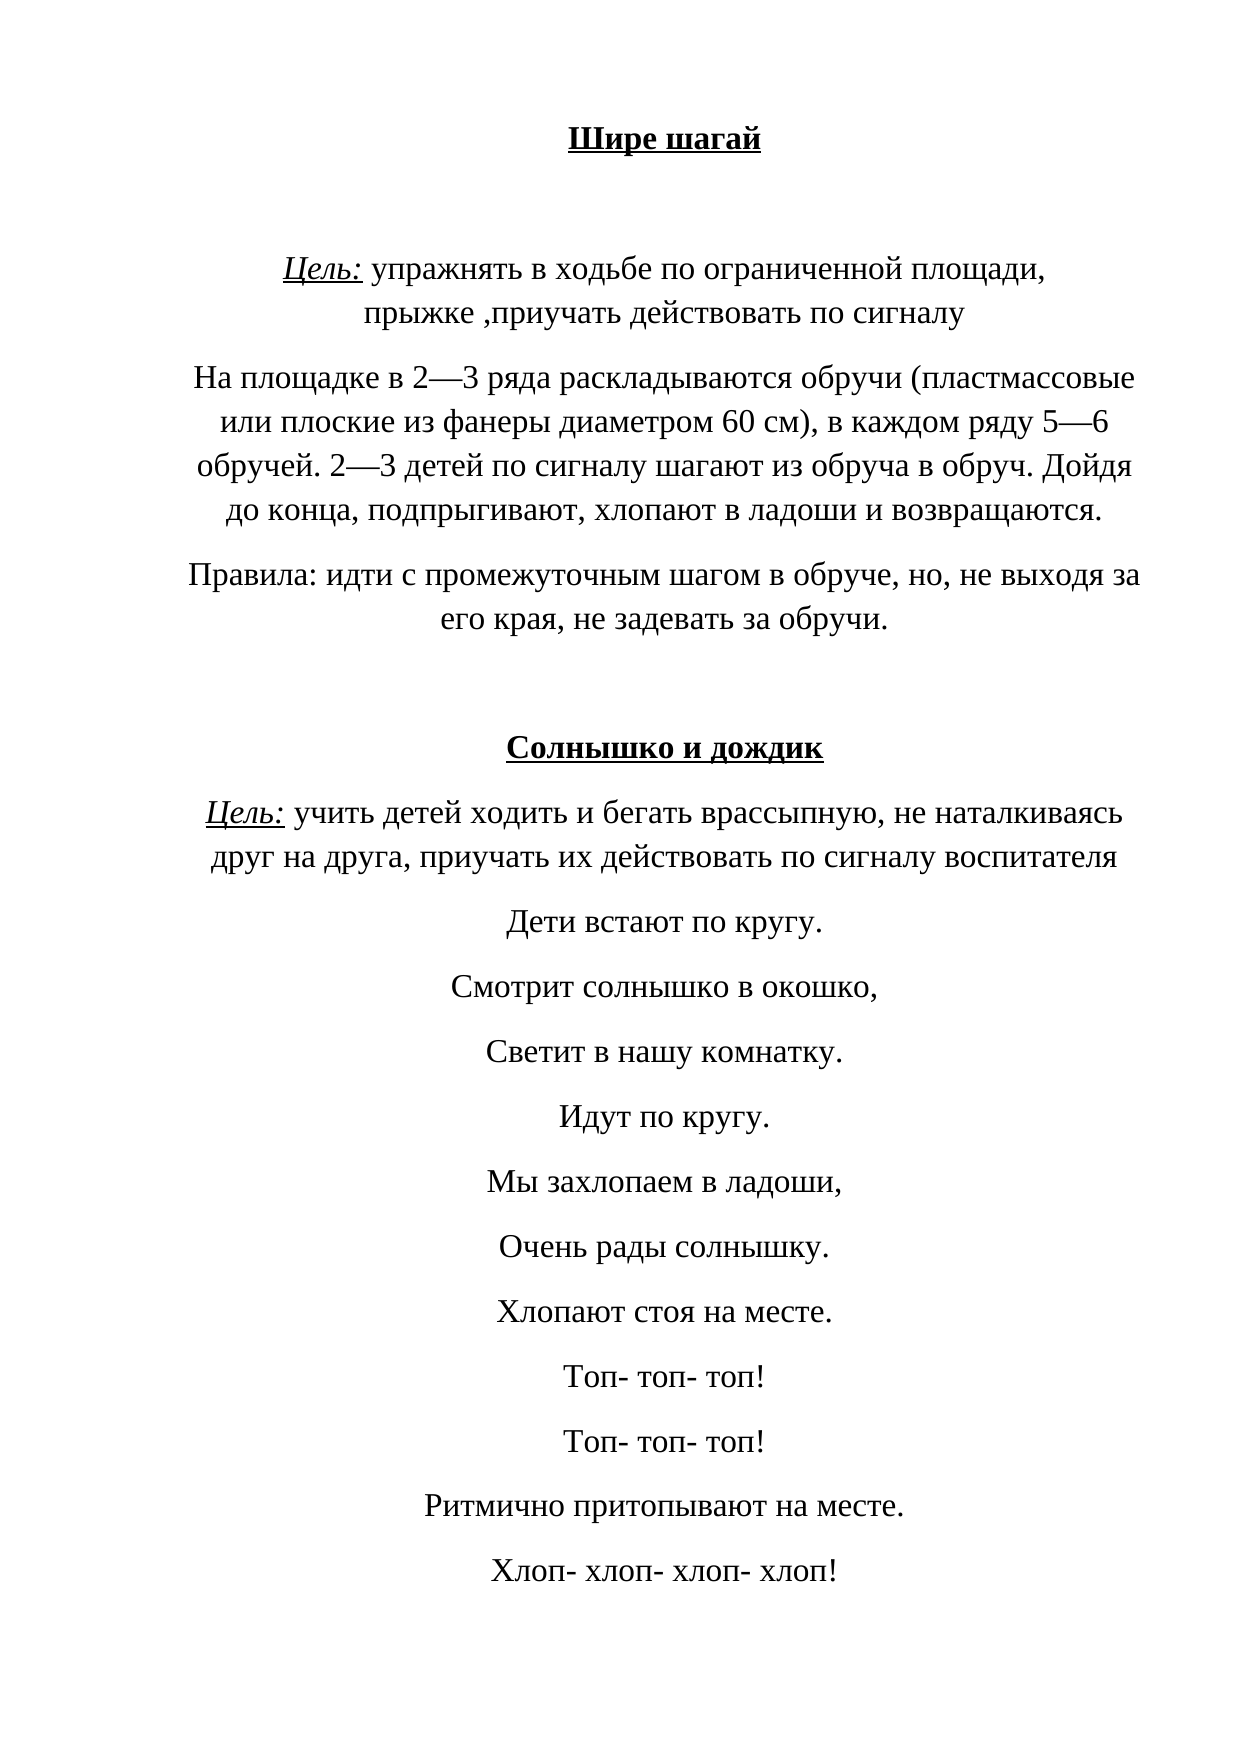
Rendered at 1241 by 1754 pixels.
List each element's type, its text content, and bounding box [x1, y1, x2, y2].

text Цель: упражнять в ходьбе по ограниченной площади, прыжке ,приучать действовать по сигналу [177, 248, 1152, 330]
text Светит в нашу комнатку. [177, 1031, 1152, 1070]
text Топ- топ- топ! [177, 1356, 1152, 1394]
text Ритмично притопывают на месте. [177, 1486, 1152, 1524]
text Хлопают стоя на месте. [177, 1291, 1152, 1329]
text Дети встают по кругу. [177, 902, 1152, 940]
text Смотрит солнышко в окошко, [177, 967, 1152, 1005]
text Правила: идти с промежуточным шагом в обруче, но, не выходя за его края, не задевать за обручи. [177, 554, 1152, 636]
text Топ- топ- топ! [177, 1421, 1152, 1459]
text Идут по кругу. [177, 1096, 1152, 1135]
text Шире шагай [177, 118, 1152, 156]
text Мы захлопаем в ладоши, [177, 1161, 1152, 1199]
text На площадке в 2—3 ряда раскладываются обручи (пластмассовые или плоские из фанеры диаметром 60 см), в каждом ряду 5—6 обручей. 2—3 детей по сигналу шагают из обруча в обруч. Дойдя до конца, подпрыгивают, хлопают в ладоши и возвращаются. [177, 357, 1152, 527]
text Хлоп- хлоп- хлоп- хлоп! [177, 1551, 1152, 1589]
text Цель: учить детей ходить и бегать врассыпную, не наталкиваясь друг на друга, приучать их действовать по сигналу воспитателя [177, 793, 1152, 875]
text Солнышко и дождик [177, 728, 1152, 766]
text Очень рады солнышку. [177, 1226, 1152, 1264]
